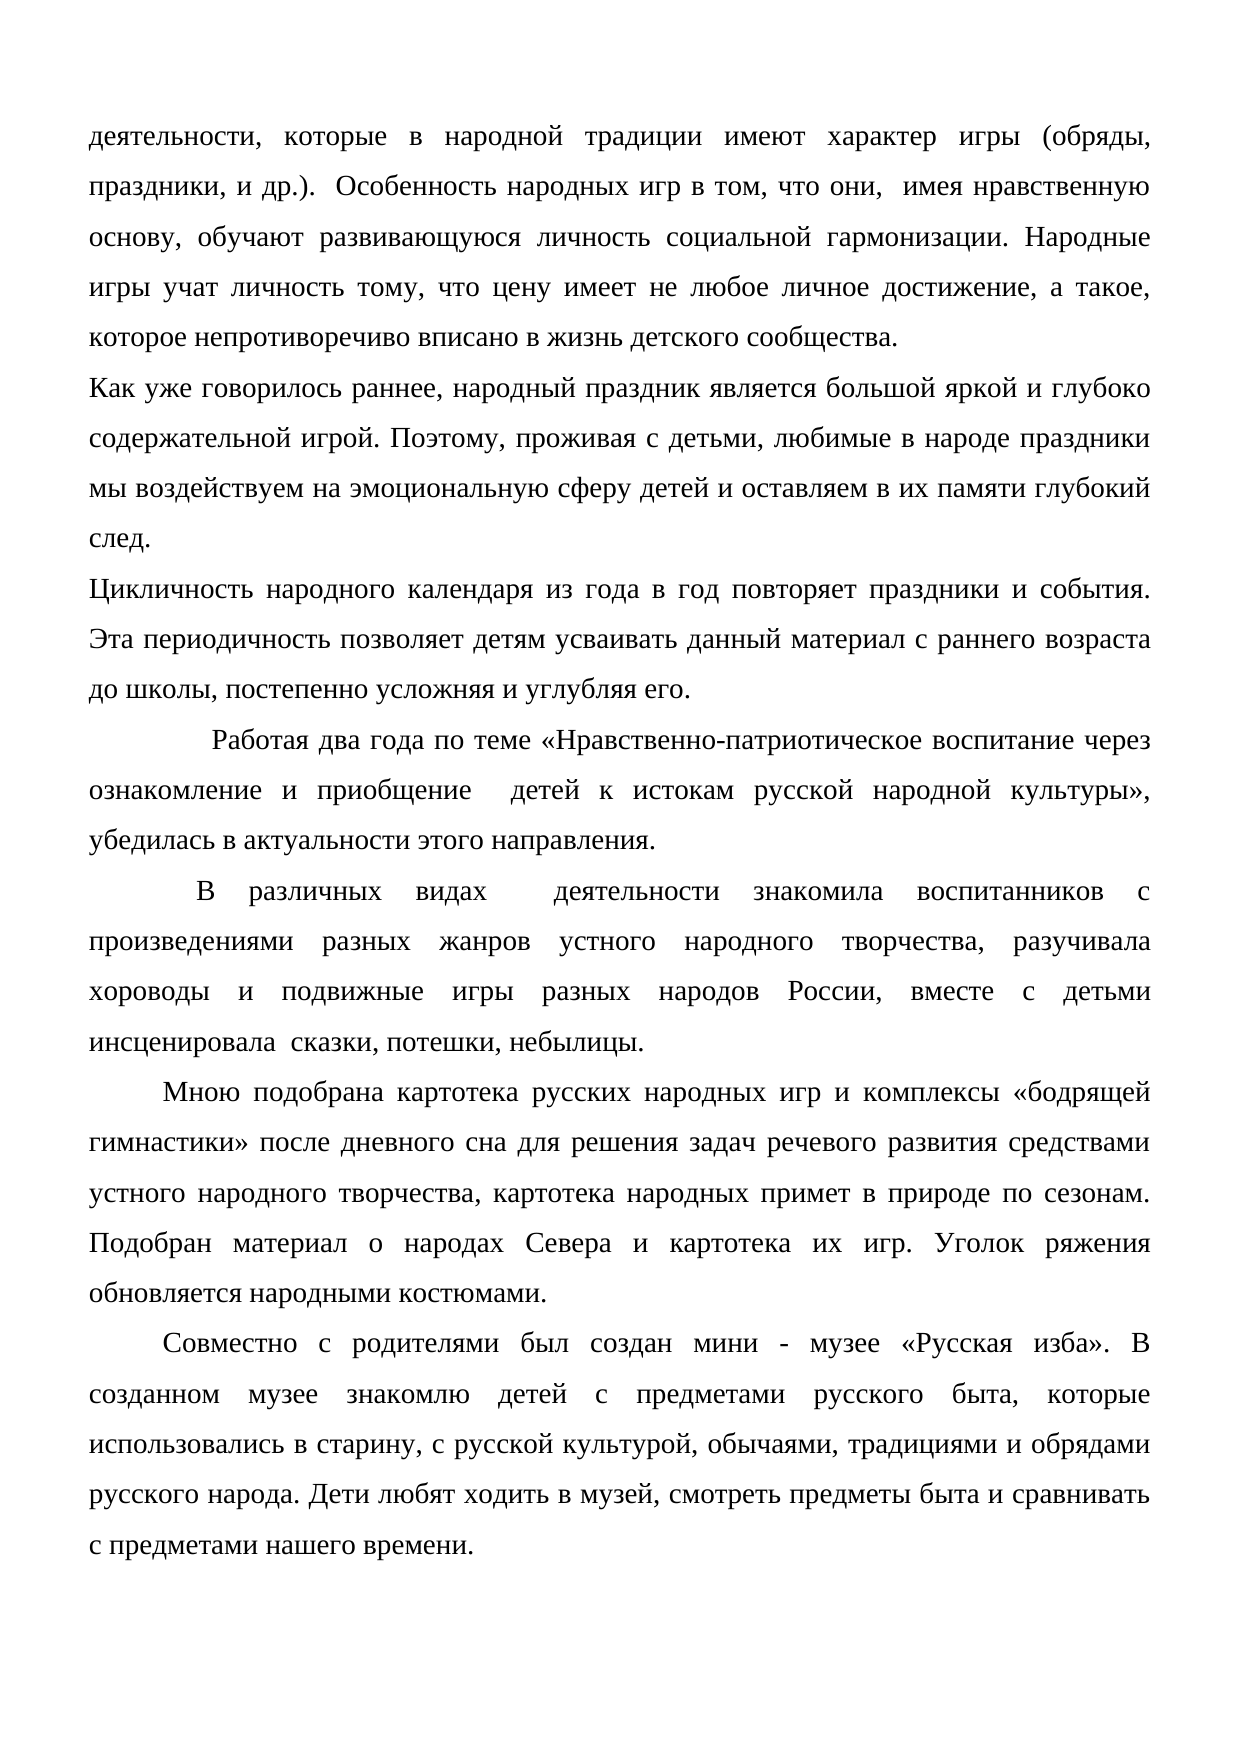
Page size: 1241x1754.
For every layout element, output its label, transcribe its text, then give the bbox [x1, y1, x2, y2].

text В различных видах деятельности знакомила воспитанников с произведениями разных жанров устного народного творчества, разучивала хороводы и подвижные игры разных народов России, вместе с детьми инсценировала сказки, потешки, небылицы. [89, 873, 1152, 1057]
text Как уже говорилось раннее, народный праздник является большой яркой и глубоко содержательной игрой. Поэтому, проживая с детьми, любимые в народе праздники мы воздействуем на эмоциональную сферу детей и оставляем в их памяти глубокий след. [89, 370, 1152, 554]
text Совместно с родителями был создан мини - музее «Русская изба». В созданном музее знакомлю детей с предметами русского быта, которые использовались в старину, с русской культурой, обычаями, традициями и обрядами русского народа. Дети любят ходить в музей, смотреть предметы быта и сравнивать с предметами нашего времени. [89, 1326, 1152, 1560]
text Работая два года по теме «Нравственно-патриотическое воспитание через ознакомление и приобщение детей к истокам русской народной культуры», убедилась в актуальности этого направления. [89, 722, 1152, 856]
text Мною подобрана картотека русских народных игр и комплексы «бодрящей гимнастики» после дневного сна для решения задач речевого развития средствами устного народного творчества, картотека народных примет в природе по сезонам. Подобран материал о народах Севера и картотека их игр. Уголок ряжения обновляется народными костюмами. [89, 1074, 1152, 1309]
text Цикличность народного календаря из года в год повторяет праздники и события. Эта периодичность позволяет детям усваивать данный материал с раннего возраста до школы, постепенно усложняя и углубляя его. [89, 571, 1152, 705]
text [89, 118, 1152, 353]
